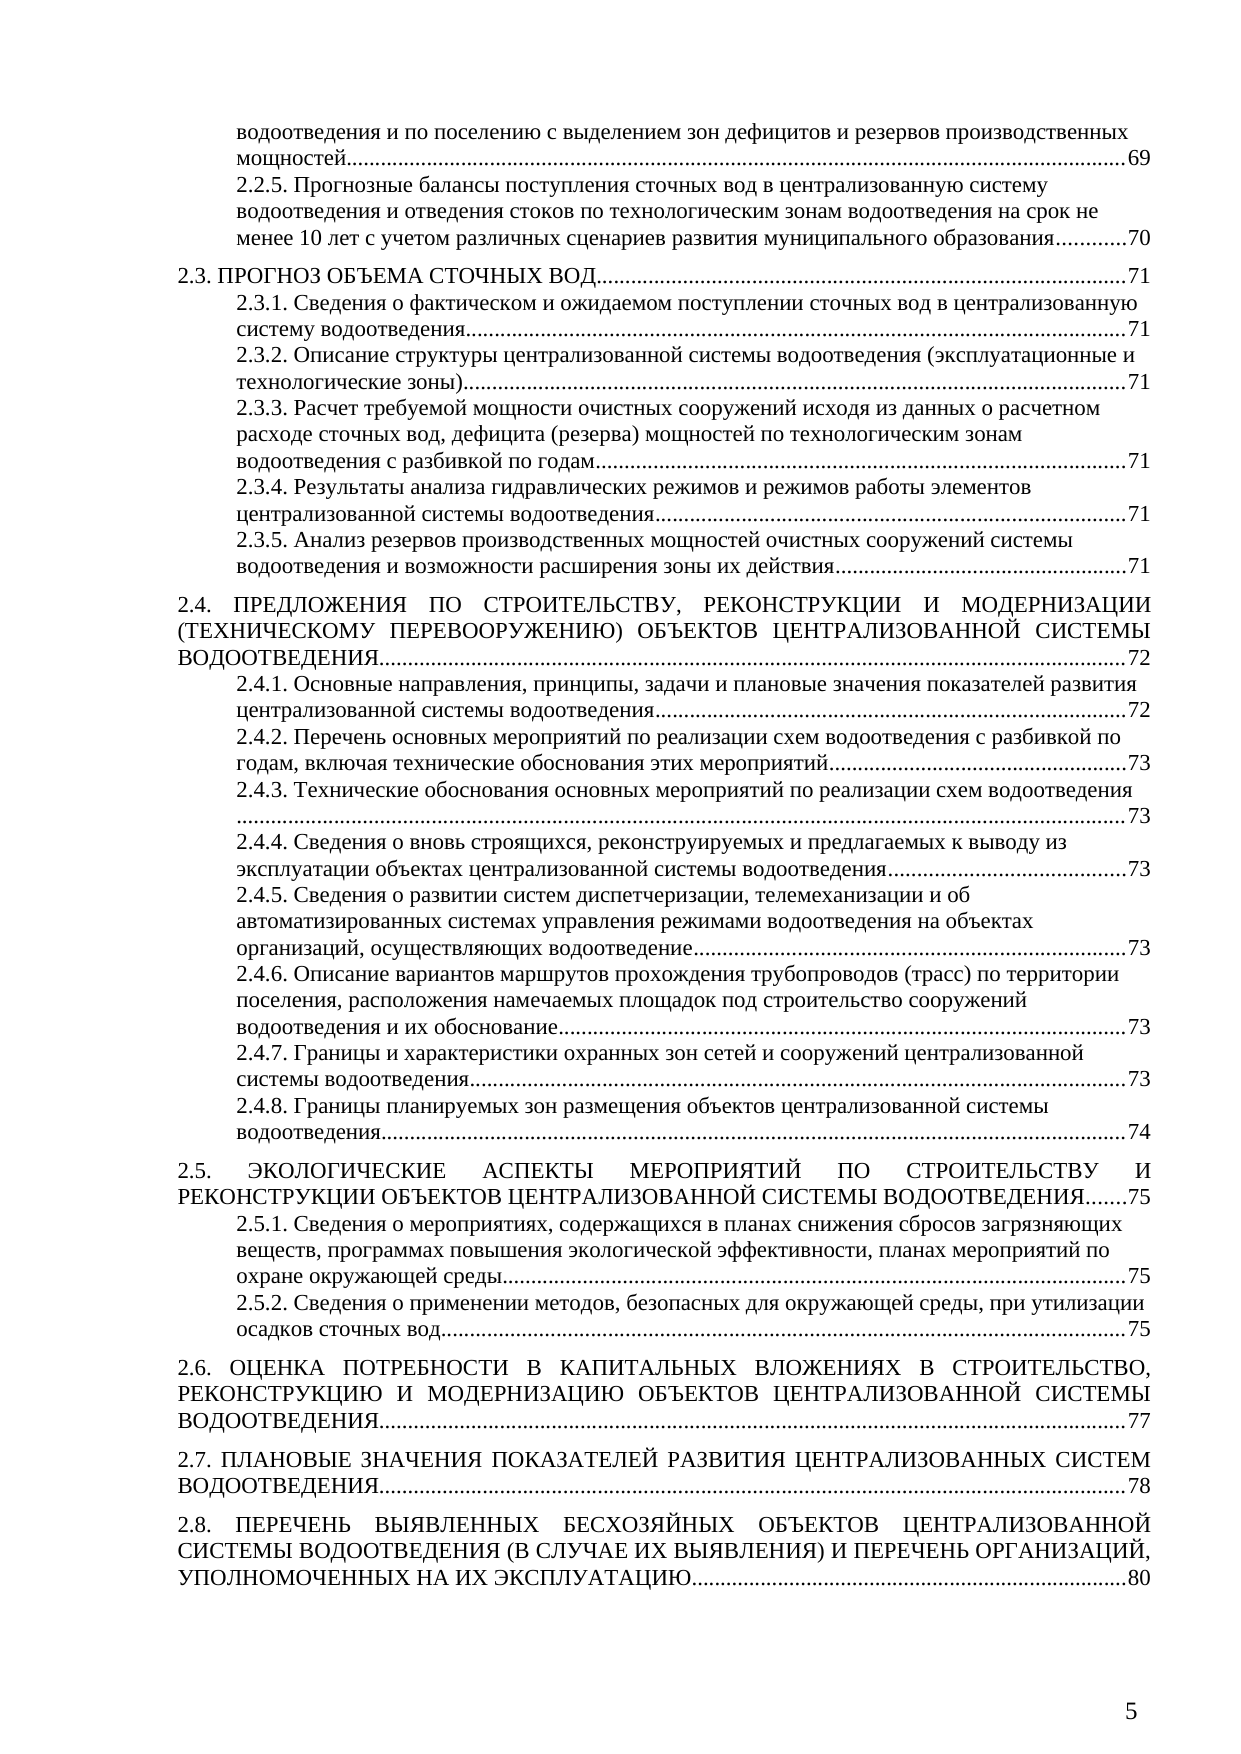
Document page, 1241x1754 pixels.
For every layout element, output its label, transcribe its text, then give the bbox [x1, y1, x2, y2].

text 2.3.3. Расчет требуемой мощности очистных сооружений исходя из данных о расчетном расходе сточных вод, дефицита (резерва) мощностей по технологическим зонам водоотведения с разбивкой по годам 71 [236, 394, 1152, 473]
text 2.4.1. Основные направления, принципы, задачи и плановые значения показателей развития централизованной системы водоотведения 72 [236, 670, 1152, 723]
text 2.4.2. Перечень основных мероприятий по реализации схем водоотведения с разбивкой по годам, включая технические обоснования этих мероприятий 73 [236, 723, 1152, 776]
text 2.3.4. Результаты анализа гидравлических режимов и режимов работы элементов централизованной системы водоотведения 71 [236, 473, 1152, 526]
text 2.4.8. Границы планируемых зон размещения объектов централизованной системы водоотведения 74 [236, 1092, 1152, 1144]
text 2.4. ПРЕДЛОЖЕНИЯ ПО СТРОИТЕЛЬСТВУ, РЕКОНСТРУКЦИИ И МОДЕРНИЗАЦИИ (ТЕХНИЧЕСКОМУ ПЕРЕВООРУЖЕНИЮ) ОБЪЕКТОВ ЦЕНТРАЛИЗОВАННОЙ СИСТЕМЫ ВОДООТВЕДЕНИЯ 72 [177, 591, 1152, 670]
text 2.5.2. Сведения о применении методов, безопасных для окружающей среды, при утилизации осадков сточных вод 75 [236, 1289, 1152, 1342]
text 2.2.5. Прогнозные балансы поступления сточных вод в централизованную систему водоотведения и отведения стоков по технологическим зонам водоотведения на срок не менее 10 лет с учетом различных сценариев развития муниципального образования 70 [236, 171, 1152, 250]
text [236, 118, 1152, 171]
text 2.5. ЭКОЛОГИЧЕСКИЕ АСПЕКТЫ МЕРОПРИЯТИЙ ПО СТРОИТЕЛЬСТВУ И РЕКОНСТРУКЦИИ ОБЪЕКТОВ ЦЕНТРАЛИЗОВАННОЙ СИСТЕМЫ ВОДООТВЕДЕНИЯ 75 [177, 1157, 1152, 1210]
text 2.3.5. Анализ резервов производственных мощностей очистных сооружений системы водоотведения и возможности расширения зоны их действия 71 [236, 526, 1152, 579]
text 2.6. ОЦЕНКА ПОТРЕБНОСТИ В КАПИТАЛЬНЫХ ВЛОЖЕНИЯХ В СТРОИТЕЛЬСТВО, РЕКОНСТРУКЦИЮ И МОДЕРНИЗАЦИЮ ОБЪЕКТОВ ЦЕНТРАЛИЗОВАННОЙ СИСТЕМЫ ВОДООТВЕДЕНИЯ 77 [177, 1354, 1152, 1433]
text 2.4.3. Технические обоснования основных мероприятий по реализации схем водоотведения 73 [236, 776, 1152, 828]
text 2.3.1. Сведения о фактическом и ожидаемом поступлении сточных вод в централизованную систему водоотведения 71 [236, 289, 1152, 341]
text 2.8. ПЕРЕЧЕНЬ ВЫЯВЛЕННЫХ БЕСХОЗЯЙНЫХ ОБЪЕКТОВ ЦЕНТРАЛИЗОВАННОЙ СИСТЕМЫ ВОДООТВЕДЕНИЯ (В СЛУЧАЕ ИХ ВЫЯВЛЕНИЯ) И ПЕРЕЧЕНЬ ОРГАНИЗАЦИЙ, УПОЛНОМОЧЕННЫХ НА ИХ ЭКСПЛУАТАЦИЮ 80 [177, 1511, 1152, 1590]
text 2.5.1. Сведения о мероприятиях, содержащихся в планах снижения сбросов загрязняющих веществ, программах повышения экологической эффективности, планах мероприятий по охране окружающей среды 75 [236, 1210, 1152, 1289]
text 2.7. ПЛАНОВЫЕ ЗНАЧЕНИЯ ПОКАЗАТЕЛЕЙ РАЗВИТИЯ ЦЕНТРАЛИЗОВАННЫХ СИСТЕМ ВОДООТВЕДЕНИЯ 78 [177, 1446, 1152, 1498]
text 2.4.7. Границы и характеристики охранных зон сетей и сооружений централизованной системы водоотведения 73 [236, 1039, 1152, 1092]
text 2.3. ПРОГНОЗ ОБЪЕМА СТОЧНЫХ ВОД 71 [177, 262, 1152, 289]
text 2.4.5. Сведения о развитии систем диспетчеризации, телемеханизации и об автоматизированных системах управления режимами водоотведения на объектах организаций, осуществляющих водоотведение 73 [236, 881, 1152, 960]
text 2.4.6. Описание вариантов маршрутов прохождения трубопроводов (трасс) по территории поселения, расположения намечаемых площадок под строительство сооружений водоотведения и их обоснование 73 [236, 960, 1152, 1039]
text 2.3.2. Описание структуры централизованной системы водоотведения (эксплуатационные и технологические зоны) 71 [236, 341, 1152, 394]
text 2.4.4. Сведения о вновь строящихся, реконструируемых и предлагаемых к выводу из эксплуатации объектах централизованной системы водоотведения 73 [236, 828, 1152, 881]
